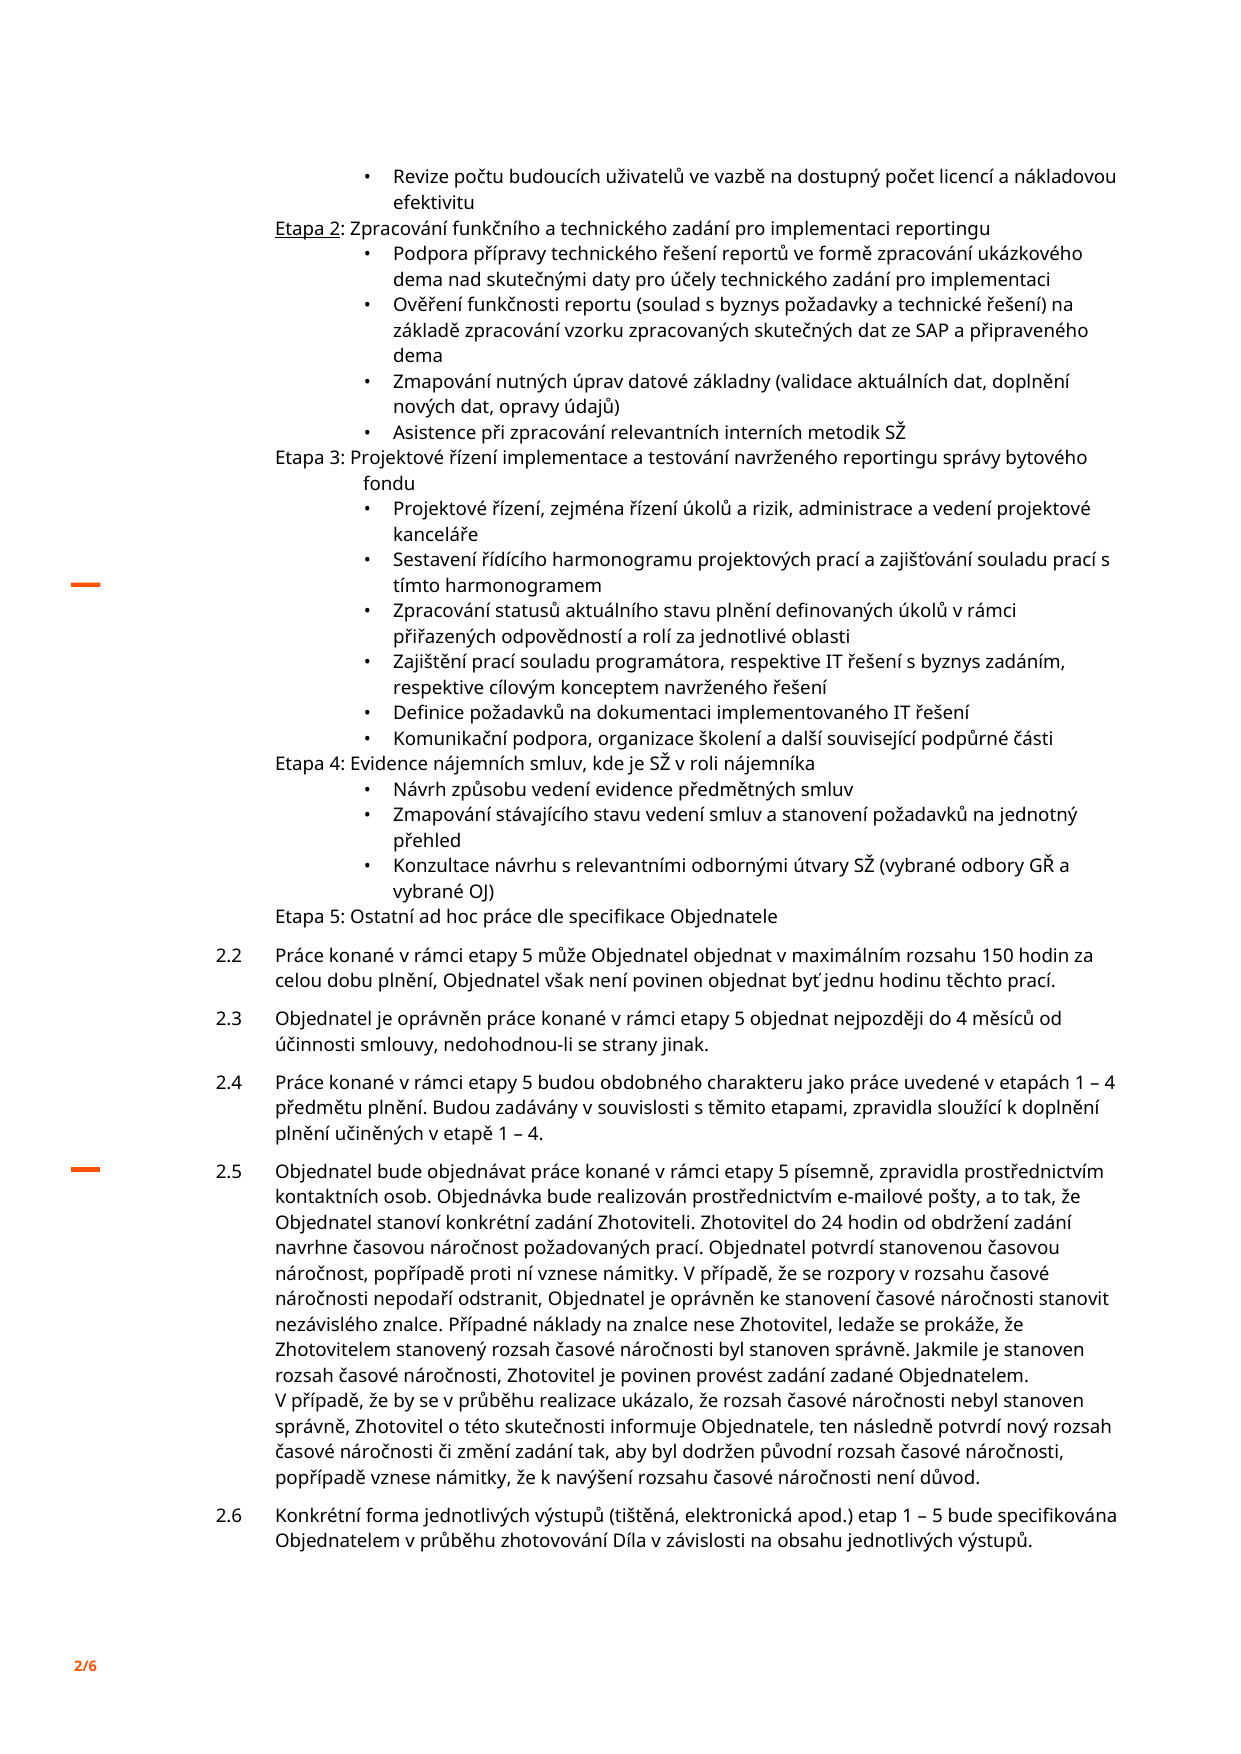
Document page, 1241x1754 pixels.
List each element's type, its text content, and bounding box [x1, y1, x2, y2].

text • Zmapování nutných úprav datové základny (validace aktuálních dat, doplnění nových dat, opravy údajů) [364, 368, 1119, 419]
text Etapa 5: Ostatní ad hoc práce dle specifikace Objednatele [275, 904, 1119, 929]
text Etapa 3: Projektové řízení implementace a testování navrženého reportingu správy bytového fondu [275, 444, 1119, 496]
text • Sestavení řídícího harmonogramu projektových prací a zajišťování souladu prací s tímto harmonogramem [364, 547, 1119, 598]
text • Projektové řízení, zejména řízení úkolů a rizik, administrace a vedení projektové kanceláře [364, 496, 1119, 547]
subtitle Práce konané v rámci etapy 5 budou obdobného charakteru jako práce uvedené v etapách 1 – 4 předmětu plnění. Budou zadávány v souvislosti s těmito etapami, zpravidla sloužící k doplnění plnění učiněných v etapě 1 – 4. [216, 1069, 1122, 1146]
subtitle Objednatel bude objednávat práce konané v rámci etapy 5 písemně, zpravidla prostřednictvím kontaktních osob. Objednávka bude realizován prostřednictvím e-mailové pošty, a to tak, že Objednatel stanoví konkrétní zadání Zhotoviteli. Zhotovitel do 24 hodin od obdržení zadání navrhne časovou náročnost požadovaných prací. Objednatel potvrdí stanovenou časovou náročnost, popřípadě proti ní vznese námitky. V případě, že se rozpory v rozsahu časové náročnosti nepodaří odstranit, Objednatel je oprávněn ke stanovení časové náročnosti stanovit nezávislého znalce. Případné náklady na znalce nese Zhotovitel, ledaže se prokáže, že Zhotovitelem stanovený rozsah časové náročnosti byl stanoven správně. Jakmile je stanoven rozsah časové náročnosti, Zhotovitel je povinen provést zadání zadané Objednatelem. V případě, že by se v průběhu realizace ukázalo, že rozsah časové náročnosti nebyl stanoven správně, Zhotovitel o této skutečnosti informuje Objednatele, ten následně potvrdí nový rozsah časové náročnosti či změní zadání tak, aby byl dodržen původní rozsah časové náročnosti, popřípadě vznese námitky, že k navýšení rozsahu časové náročnosti není důvod. [216, 1158, 1122, 1490]
text Etapa 4: Evidence nájemních smluv, kde je SŽ v roli nájemníka [275, 751, 1119, 776]
text • Asistence při zpracování relevantních interních metodik SŽ [364, 419, 1119, 444]
text • Podpora přípravy technického řešení reportů ve formě zpracování ukázkového dema nad skutečnými daty pro účely technického zadání pro implementaci [364, 240, 1119, 291]
text • Zpracování statusů aktuálního stavu plnění definovaných úkolů v rámci přiřazených odpovědností a rolí za jednotlivé oblasti [364, 598, 1119, 649]
text • Návrh způsobu vedení evidence předmětných smluv [364, 776, 1119, 802]
text • Komunikační podpora, organizace školení a další související podpůrné části [364, 725, 1119, 751]
subtitle Konkrétní forma jednotlivých výstupů (tištěná, elektronická apod.) etap 1 – 5 bude specifikována Objednatelem v průběhu zhotovování Díla v závislosti na obsahu jednotlivých výstupů. [216, 1502, 1122, 1553]
subtitle Objednatel je oprávněn práce konané v rámci etapy 5 objednat nejpozději do 4 měsíců od účinnosti smlouvy, nedohodnou-li se strany jinak. [216, 1005, 1122, 1056]
text • Revize počtu budoucích uživatelů ve vazbě na dostupný počet licencí a nákladovou efektivitu [364, 164, 1119, 215]
text • Konzultace návrhu s relevantními odbornými útvary SŽ (vybrané odbory GŘ a vybrané OJ) [364, 853, 1119, 904]
text Etapa 2: Zpracování funkčního a technického zadání pro implementaci reportingu [275, 215, 1119, 240]
text • Definice požadavků na dokumentaci implementovaného IT řešení [364, 700, 1119, 725]
text • Zajištění prací souladu programátora, respektive IT řešení s byznys zadáním, respektive cílovým konceptem navrženého řešení [364, 649, 1119, 700]
text • Ověření funkčnosti reportu (soulad s byznys požadavky a technické řešení) na základě zpracování vzorku zpracovaných skutečných dat ze SAP a připraveného dema [364, 291, 1119, 368]
text • Zmapování stávajícího stavu vedení smluv a stanovení požadavků na jednotný přehled [364, 802, 1119, 853]
subtitle Práce konané v rámci etapy 5 může Objednatel objednat v maximálním rozsahu 150 hodin za celou dobu plnění, Objednatel však není povinen objednat byť jednu hodinu těchto prací. [216, 942, 1122, 993]
